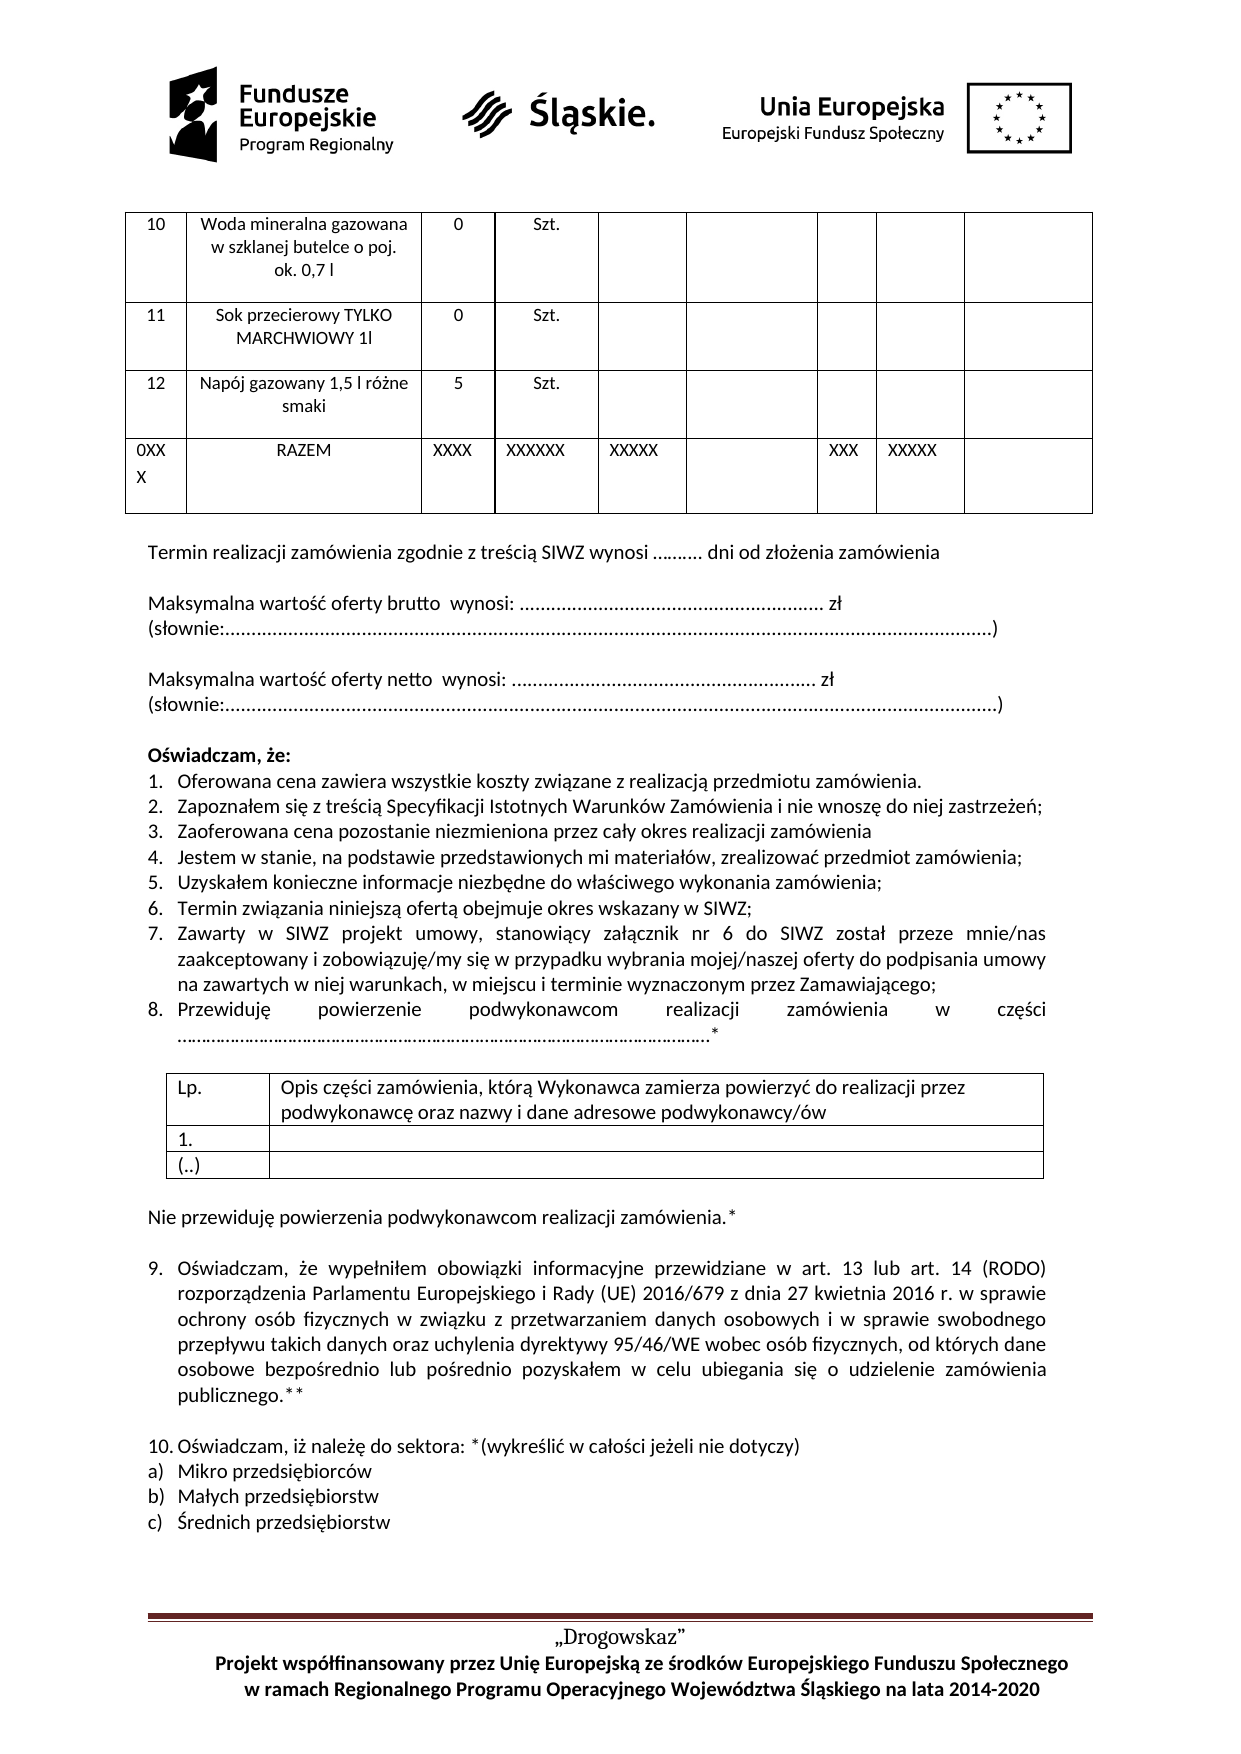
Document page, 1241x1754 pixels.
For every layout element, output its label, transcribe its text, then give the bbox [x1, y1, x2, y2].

list Uzyskałem konieczne informacje niezbędne do właściwego wykonania zamówienia; [148, 869, 1048, 895]
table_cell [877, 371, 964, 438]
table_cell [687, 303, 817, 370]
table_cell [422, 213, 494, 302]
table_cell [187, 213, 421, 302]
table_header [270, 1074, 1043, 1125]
list Oferowana cena zawiera wszystkie koszty związane z realizacją przedmiotu zamówienia. [148, 768, 1048, 793]
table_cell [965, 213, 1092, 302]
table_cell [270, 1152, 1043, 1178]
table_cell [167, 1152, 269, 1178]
list Średnich przedsiębiorstw [148, 1509, 1048, 1534]
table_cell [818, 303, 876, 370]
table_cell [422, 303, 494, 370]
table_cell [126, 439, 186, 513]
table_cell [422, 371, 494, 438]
text Maksymalna wartość oferty netto wynosi: .......................................................... zł [148, 666, 1093, 692]
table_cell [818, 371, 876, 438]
text Termin realizacji zamówienia zgodnie z treścią SIWZ wynosi …….... dni od złożenia zamówienia [148, 539, 1093, 564]
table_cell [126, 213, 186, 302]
text (słownie:...................................................................................................................................................) [148, 692, 1093, 717]
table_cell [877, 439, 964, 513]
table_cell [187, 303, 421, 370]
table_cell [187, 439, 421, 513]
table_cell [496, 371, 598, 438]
text Nie przewiduję powierzenia podwykonawcom realizacji zamówienia.* [148, 1204, 1048, 1229]
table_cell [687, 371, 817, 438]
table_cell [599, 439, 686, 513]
list Zaoferowana cena pozostanie niezmieniona przez cały okres realizacji zamówienia [148, 819, 1048, 844]
list Oświadczam, iż należę do sektora: *(wykreślić w całości jeżeli nie dotyczy) [148, 1433, 1093, 1458]
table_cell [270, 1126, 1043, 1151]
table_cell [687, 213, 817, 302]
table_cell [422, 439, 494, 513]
list Termin związania niniejszą ofertą obejmuje okres wskazany w SIWZ; [148, 895, 1048, 920]
list Zapoznałem się z treścią Specyfikacji Istotnych Warunków Zamówienia i nie wnoszę do niej zastrzeżeń; [148, 793, 1048, 819]
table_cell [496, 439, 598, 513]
text Maksymalna wartość oferty brutto wynosi: .......................................................... zł [148, 590, 1093, 615]
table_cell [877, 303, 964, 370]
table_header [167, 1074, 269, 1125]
list Jestem w stanie, na podstawie przedstawionych mi materiałów, zrealizować przedmiot zamówienia; [148, 844, 1048, 869]
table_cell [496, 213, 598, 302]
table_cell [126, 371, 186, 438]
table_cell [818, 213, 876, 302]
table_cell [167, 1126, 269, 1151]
list Mikro przedsiębiorców [148, 1458, 1048, 1484]
list Małych przedsiębiorstw [148, 1484, 1048, 1509]
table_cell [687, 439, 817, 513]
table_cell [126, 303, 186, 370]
text (słownie:..................................................................................................................................................) [148, 615, 1093, 641]
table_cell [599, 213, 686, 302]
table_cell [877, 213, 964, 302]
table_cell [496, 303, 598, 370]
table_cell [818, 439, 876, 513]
list Oświadczam, że wypełniłem obowiązki informacyjne przewidziane w art. 13 lub art. 14 (RODO) rozporządzenia Parlamentu Europejskiego i Rady (UE) 2016/679 z dnia 27 kwietnia 2016 r. w sprawie ochrony osób fizycznych w związku z przetwarzaniem danych osobowych i w sprawie swobodnego przepływu takich danych oraz uchylenia dyrektywy 95/46/WE wobec osób fizycznych, od których dane osobowe bezpośrednio lub pośrednio pozyskałem w celu ubiegania się o udzielenie zamówienia publicznego.** [148, 1255, 1048, 1407]
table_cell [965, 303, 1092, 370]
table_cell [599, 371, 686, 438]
list Przewiduję powierzenie podwykonawcom realizacji zamówienia w części …………………………………………………………………………………………………* [148, 997, 1048, 1047]
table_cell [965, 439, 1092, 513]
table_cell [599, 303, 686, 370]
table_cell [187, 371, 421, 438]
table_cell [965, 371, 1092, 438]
text Oświadczam, że: [148, 742, 1048, 768]
picture [147, 44, 1094, 184]
list Zawarty w SIWZ projekt umowy, stanowiący załącznik nr 6 do SIWZ został przeze mnie/nas zaakceptowany i zobowiązuję/my się w przypadku wybrania mojej/naszej oferty do podpisania umowy na zawartych w niej warunkach, w miejscu i terminie wyznaczonym przez Zamawiającego; [148, 920, 1048, 997]
